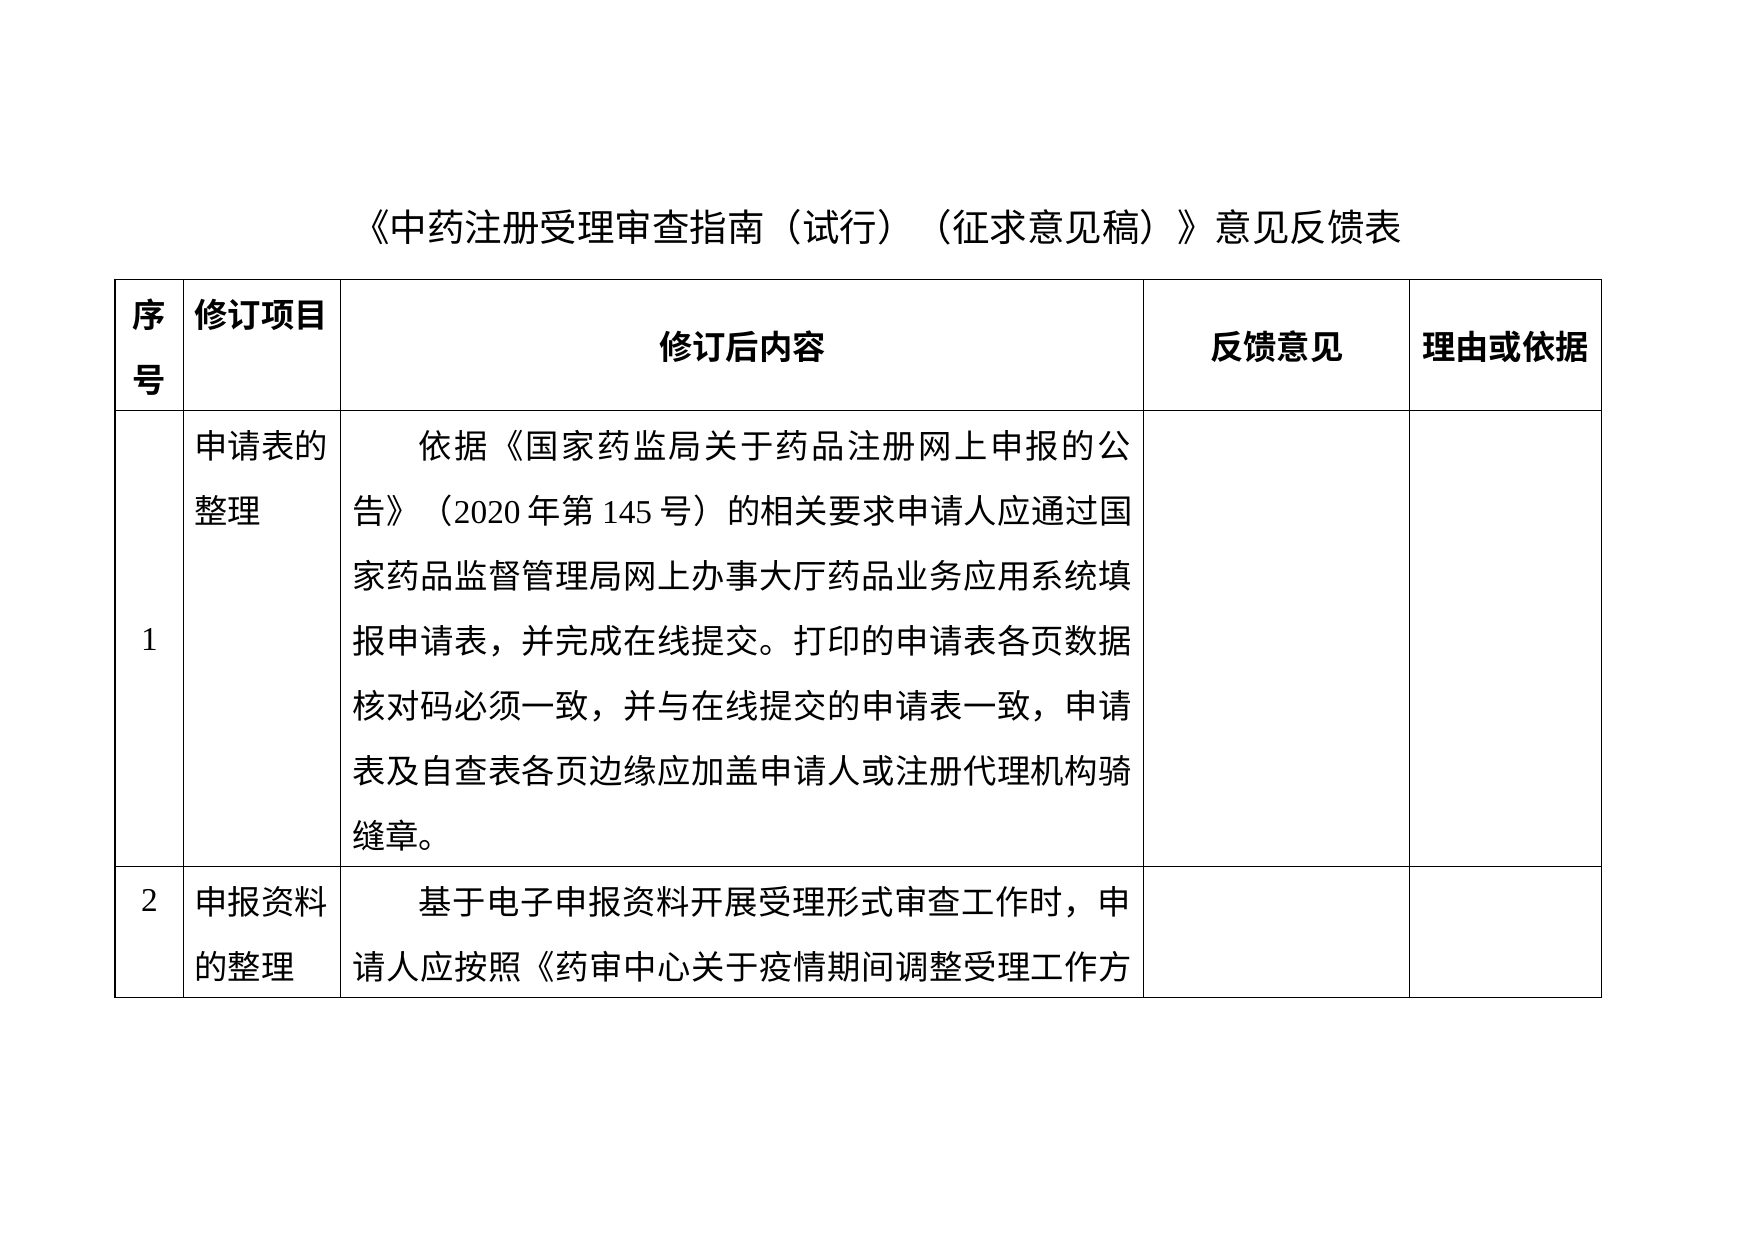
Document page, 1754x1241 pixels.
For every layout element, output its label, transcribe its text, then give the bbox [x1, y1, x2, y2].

table_cell 申请表的整理 [184, 411, 340, 866]
table_header 反馈意见 [1144, 280, 1409, 410]
table_cell [1144, 411, 1409, 866]
table_header 理由或依据 [1410, 280, 1601, 410]
table_cell 依据《国家药监局关于药品注册网上申报的公告》（2020年第145号）的相关要求申请人应通过国家药品监督管理局网上办事大厅药品业务应用系统填报申请表，并完成在线提交。打印的申请表各页数据核对码必须一致，并与在线提交的申请表一致，申请表及自查表各页边缘应加盖申请人或注册代理机构骑缝章。 [341, 411, 1143, 866]
text 《中药注册受理审查指南（试行）（征求意见稿）》意见反馈表 [150, 198, 1604, 252]
table_cell [1410, 411, 1601, 866]
table_cell 1 [116, 411, 183, 866]
table_header 修订后内容 [341, 280, 1143, 410]
table_header 序号 [116, 280, 183, 410]
table_cell [1144, 867, 1409, 997]
table_cell [1410, 867, 1601, 997]
table_cell 申报资料的整理 [184, 867, 340, 997]
table_header 修订项目 [184, 280, 340, 410]
table_cell 2 [116, 867, 183, 997]
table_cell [341, 867, 1143, 997]
